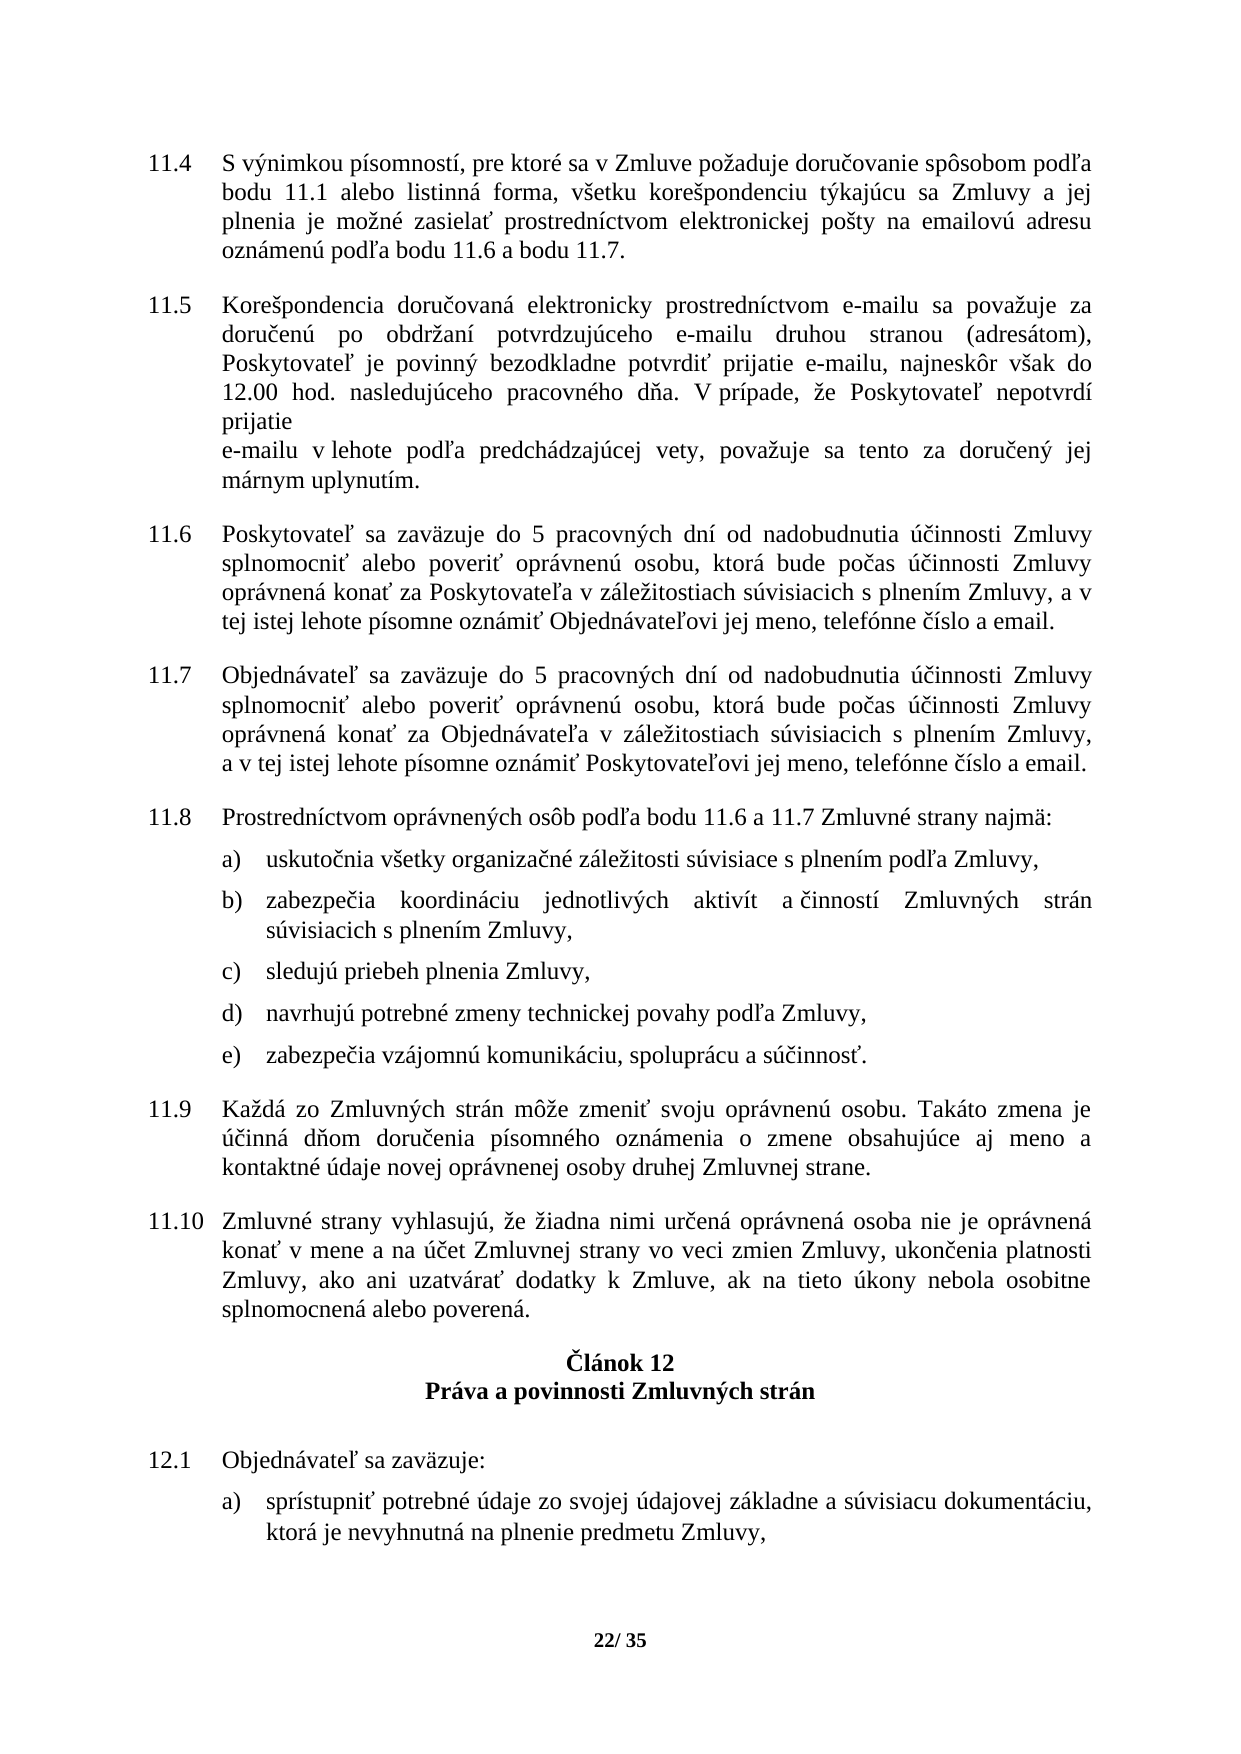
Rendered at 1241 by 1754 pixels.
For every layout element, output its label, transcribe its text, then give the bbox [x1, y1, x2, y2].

list Zmluvné strany vyhlasujú, že žiadna nimi určená oprávnená osoba nie je oprávnená konať v mene a na účet Zmluvnej strany vo veci zmien Zmluvy, ukončenia platnosti Zmluvy, ako ani uzatvárať dodatky k Zmluve, ak na tieto úkony nebola osobitne splnomocnená alebo poverená. [148, 1206, 1092, 1323]
list Korešpondencia doručovaná elektronicky prostredníctvom e-mailu sa považuje za doručenú po obdržaní potvrdzujúceho e-mailu druhou stranou (adresátom), Poskytovateľ je povinný bezodkladne potvrdiť prijatie e-mailu, najneskôr však do 12.00 hod. nasledujúceho pracovného dňa. V prípade, že Poskytovateľ nepotvrdí prijatie e-mailu v lehote podľa predchádzajúcej vety, považuje sa tento za doručený jej márnym uplynutím. [148, 289, 1092, 493]
list zabezpečia vzájomnú komunikáciu, spoluprácu a súčinnosť. [222, 1039, 1092, 1068]
list Objednávateľ sa zaväzuje: [148, 1444, 1092, 1474]
text Článok 12 [148, 1348, 1092, 1376]
list zabezpečia koordináciu jednotlivých aktivít a činností Zmluvných strán súvisiacich s plnením Zmluvy, [222, 885, 1092, 943]
list S výnimkou písomností, pre ktoré sa v Zmluve požaduje doručovanie spôsobom podľa bodu 11.1 alebo listinná forma, všetku korešpondenciu týkajúcu sa Zmluvy a jej plnenia je možné zasielať prostredníctvom elektronickej pošty na emailovú adresu oznámenú podľa bodu 11.6 a bodu 11.7. [148, 148, 1092, 264]
list sledujú priebeh plnenia Zmluvy, [222, 956, 1092, 985]
list Objednávateľ sa zaväzuje do 5 pracovných dní od nadobudnutia účinnosti Zmluvy splnomocniť alebo poveriť oprávnenú osobu, ktorá bude počas účinnosti Zmluvy oprávnená konať za Objednávateľa v záležitostiach súvisiacich s plnením Zmluvy, a v tej istej lehote písomne oznámiť Poskytovateľovi jej meno, telefónne číslo a email. [148, 660, 1092, 777]
list Každá zo Zmluvných strán môže zmeniť svoju oprávnenú osobu. Takáto zmena je účinná dňom doručenia písomného oznámenia o zmene obsahujúce aj meno a kontaktné údaje novej oprávnenej osoby druhej Zmluvnej strane. [148, 1093, 1092, 1181]
list Prostredníctvom oprávnených osôb podľa bodu 11.6 a 11.7 Zmluvné strany najmä: [148, 802, 1092, 831]
text Práva a povinnosti Zmluvných strán [148, 1376, 1092, 1405]
list Poskytovateľ sa zaväzuje do 5 pracovných dní od nadobudnutia účinnosti Zmluvy splnomocniť alebo poveriť oprávnenú osobu, ktorá bude počas účinnosti Zmluvy oprávnená konať za Poskytovateľa v záležitostiach súvisiacich s plnením Zmluvy, a v tej istej lehote písomne oznámiť Objednávateľovi jej meno, telefónne číslo a email. [148, 518, 1092, 635]
list sprístupniť potrebné údaje zo svojej údajovej základne a súvisiacu dokumentáciu, ktorá je nevyhnutná na plnenie predmetu Zmluvy, [222, 1486, 1092, 1546]
list uskutočnia všetky organizačné záležitosti súvisiace s plnením podľa Zmluvy, [222, 843, 1092, 873]
list navrhujú potrebné zmeny technickej povahy podľa Zmluvy, [222, 998, 1092, 1027]
